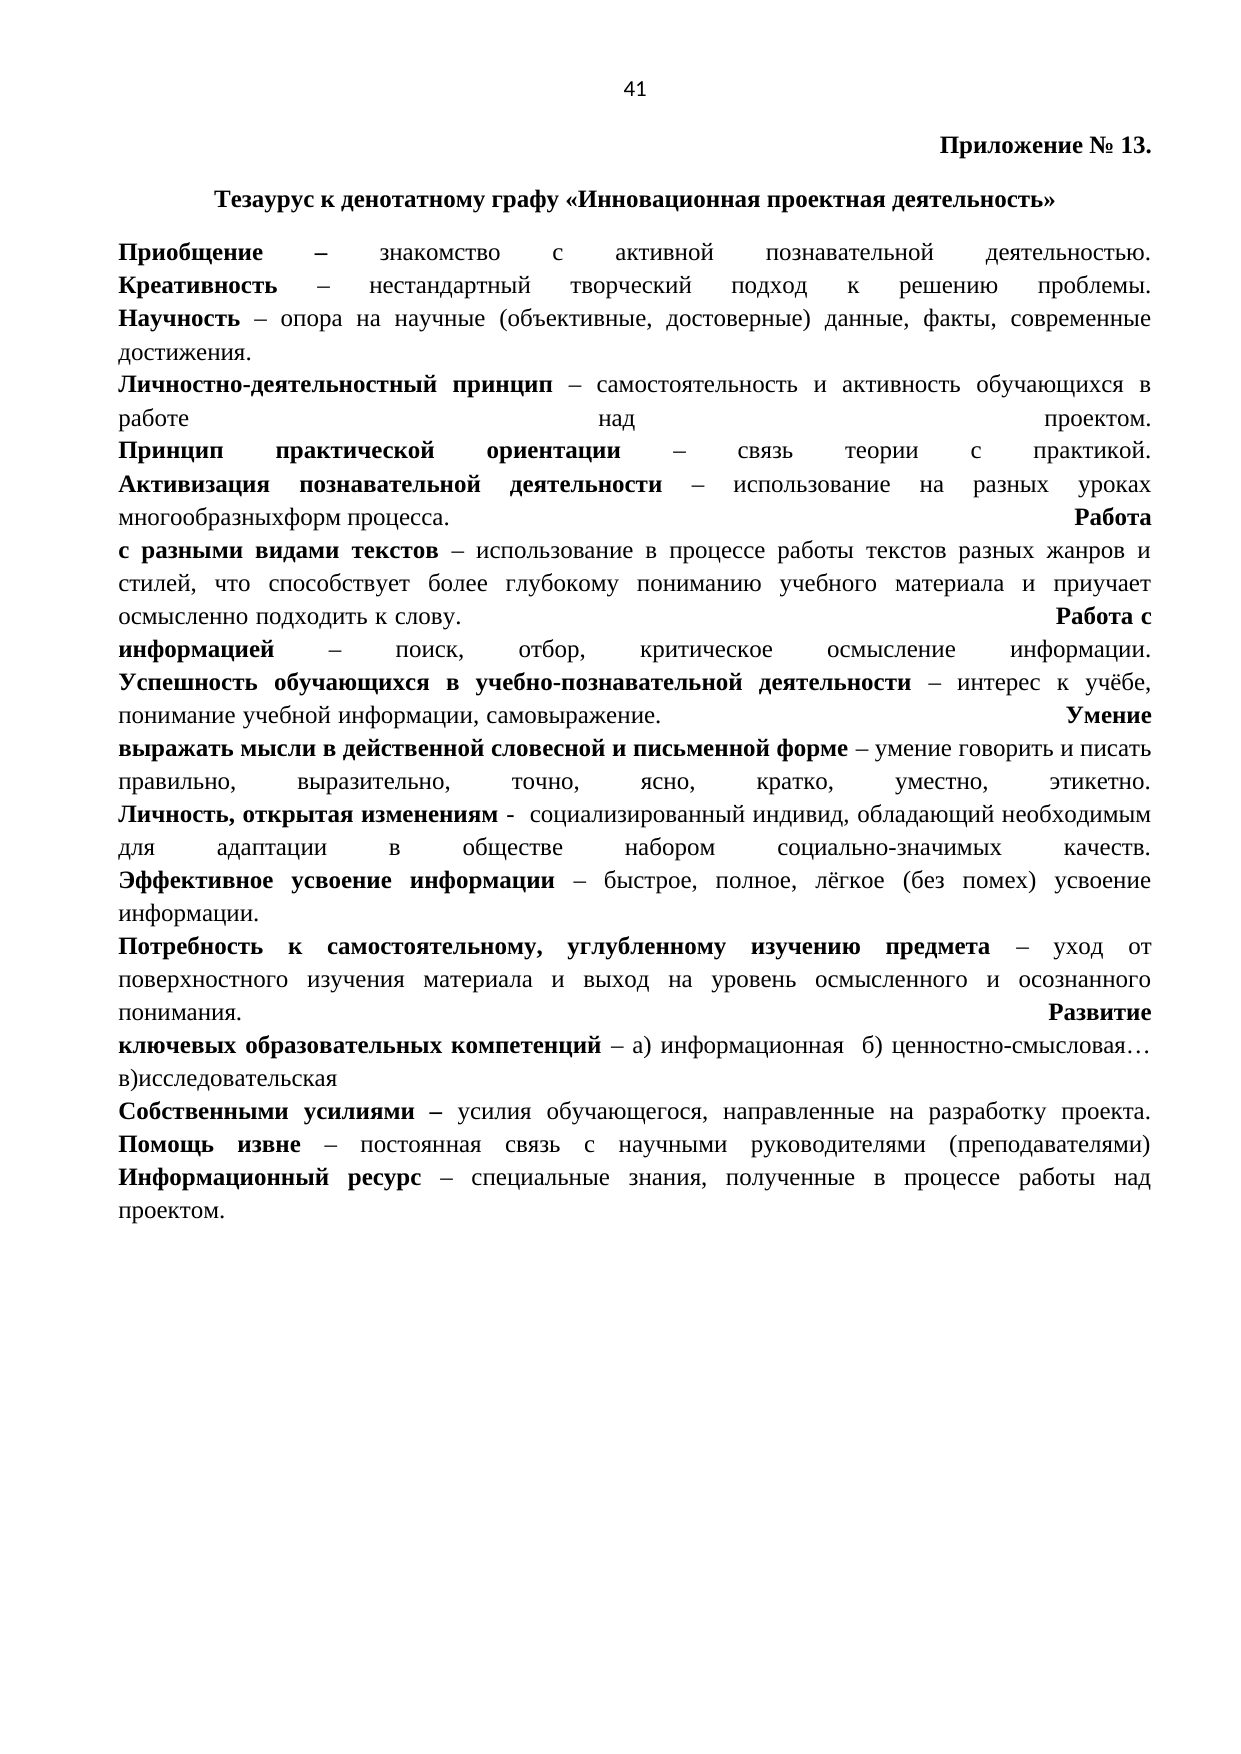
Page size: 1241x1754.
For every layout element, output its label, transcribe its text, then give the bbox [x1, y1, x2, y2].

text Приложение № 13. [118, 130, 1152, 158]
text Приобщение – знакомство с активной познавательной деятельностью. Креативность – нестандартный творческий подход к решению проблемы. Научность – опора на научные (объективные, достоверные) данные, факты, современные достижения. Личностно-деятельностный принцип – самостоятельность и активность обучающихся в работе над проектом. Принцип практической ориентации – связь теории с практикой. Активизация познавательной деятельности – использование на разных уроках многообразныхформ процесса. Работа с разными видами текстов – использование в процессе работы текстов разных жанров и стилей, что способствует более глубокому пониманию учебного материала и приучает осмысленно подходить к слову. Работа с информацией – поиск, отбор, критическое осмысление информации. Успешность обучающихся в учебно-познавательной деятельности – интерес к учёбе, понимание учебной информации, самовыражение. Умение выражать мысли в действенной словесной и письменной форме – умение говорить и писать правильно, выразительно, точно, ясно, кратко, уместно, этикетно. Личность, открытая изменениям - социализированный индивид, обладающий необходимым для адаптации в обществе набором социально-значимых качеств. Эффективное усвоение информации – быстрое, полное, лёгкое (без помех) усвоение информации. Потребность к самостоятельному, углубленному изучению предмета – уход от поверхностного изучения материала и выход на уровень осмысленного и осознанного понимания. Развитие ключевых образовательных компетенций – а) информационная б) ценностно-смысловая…в)исследовательская Собственными усилиями – усилия обучающегося, направленные на разработку проекта. Помощь извне – постоянная связь с научными руководителями (преподавателями) Информационный ресурс – специальные знания, полученные в процессе работы над проектом. [118, 237, 1152, 1224]
text Тезаурус к денотатному графу «Инновационная проектная деятельность» [118, 184, 1152, 212]
